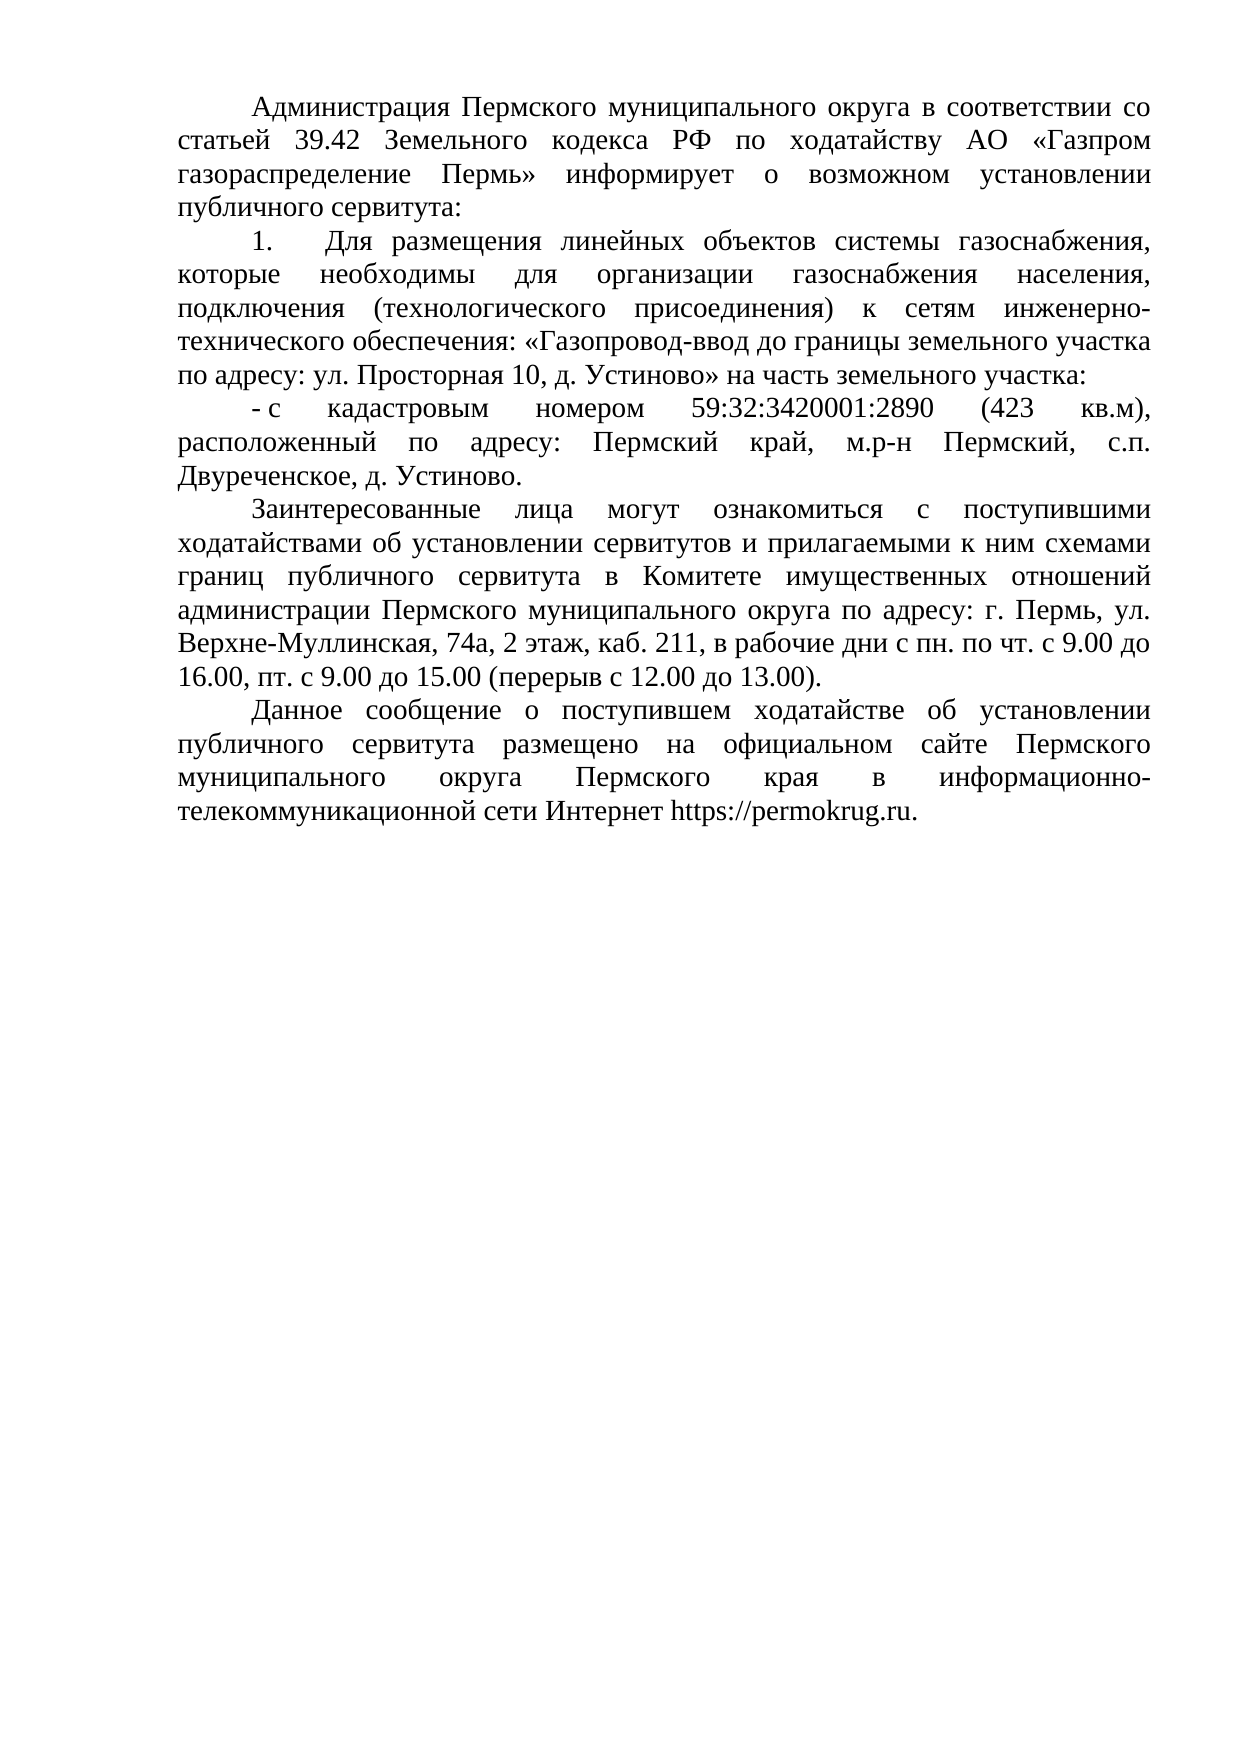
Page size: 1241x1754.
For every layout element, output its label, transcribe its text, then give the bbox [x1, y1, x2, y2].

text Администрация Пермского муниципального округа в соответствии со статьей 39.42 Земельного кодекса РФ по ходатайству АО «Газпром газораспределение Пермь» информирует о возможном установлении публичного сервитута: [177, 89, 1152, 223]
list Для размещения линейных объектов системы газоснабжения, которые необходимы для организации газоснабжения населения, подключения (технологического присоединения) к сетям инженерно-технического обеспечения: «Газопровод-ввод до границы земельного участка по адресу: ул. Просторная 10, д. Устиново» на часть земельного участка: [177, 223, 1152, 391]
text Заинтересованные лица могут ознакомиться с поступившими ходатайствами об установлении сервитутов и прилагаемыми к ним схемами границ публичного сервитута в Комитете имущественных отношений администрации Пермского муниципального округа по адресу: г. Пермь, ул. Верхне-Муллинская, 74а, 2 этаж, каб. 211, в рабочие дни с пн. по чт. с 9.00 до 16.00, пт. с 9.00 до 15.00 (перерыв с 12.00 до 13.00). [177, 491, 1152, 692]
text Данное сообщение о поступившем ходатайстве об установлении публичного сервитута размещено на официальном сайте Пермского муниципального округа Пермского края в информационно-телекоммуникационной сети Интернет https://permokrug.ru. [177, 692, 1152, 827]
text - с кадастровым номером 59:32:3420001:2890 (423 кв.м), расположенный по адресу: Пермский край, м.р-н Пермский, с.п. Двуреченское, д. Устиново. [177, 391, 1152, 491]
